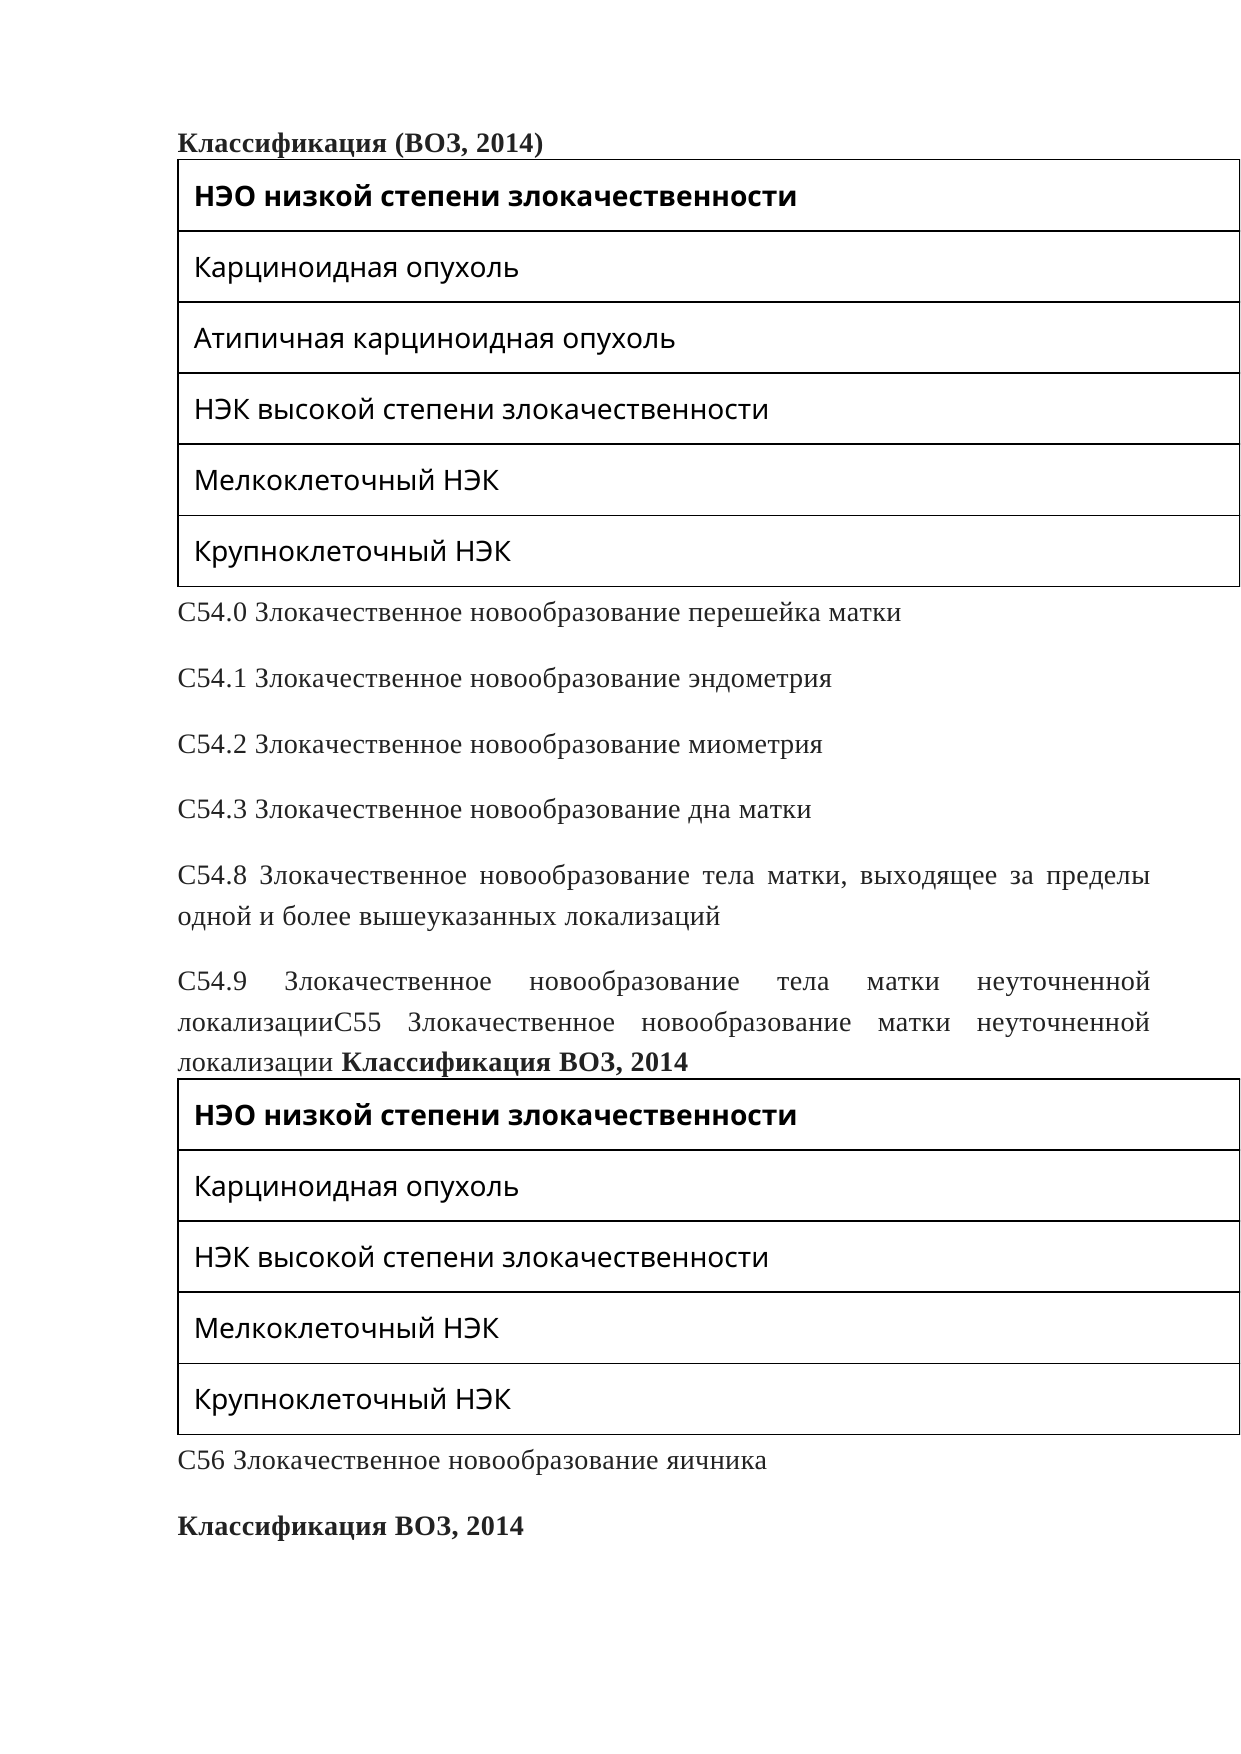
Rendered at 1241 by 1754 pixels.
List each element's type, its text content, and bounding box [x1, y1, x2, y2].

text Классификация (ВОЗ, 2014) [177, 118, 1152, 159]
table_cell Карциноидная опухоль [179, 1151, 1239, 1220]
table_cell Крупноклеточный НЭК [179, 1364, 1239, 1433]
table_cell НЭК высокой степени злокачественности [179, 1222, 1239, 1291]
text С56 Злокачественное новообразование яичника [177, 1435, 1152, 1476]
table_cell Атипичная карциноидная опухоль [179, 303, 1239, 372]
text Классификация ВОЗ, 2014 [177, 1501, 1152, 1541]
text С54.1 Злокачественное новообразование эндометрия [177, 653, 1152, 693]
table_cell Карциноидная опухоль [179, 232, 1239, 301]
text С54.9 Злокачественное новообразование тела матки неуточненной локализацииС55 Злокачественное новообразование матки неуточненной локализации Классификация ВОЗ, 2014 [177, 956, 1152, 1078]
table_header НЭО низкой степени злокачественности [179, 1080, 1239, 1149]
table_header НЭО низкой степени злокачественности [179, 160, 1239, 230]
text С54.0 Злокачественное новообразование перешейка матки [177, 587, 1152, 628]
text С54.8 Злокачественное новообразование тела матки, выходящее за пределы одной и более вышеуказанных локализаций [177, 850, 1152, 931]
table_cell НЭК высокой степени злокачественности [179, 374, 1239, 443]
text С54.3 Злокачественное новообразование дна матки [177, 784, 1152, 825]
text С54.2 Злокачественное новообразование миометрия [177, 718, 1152, 759]
table_cell Мелкоклеточный НЭК [179, 445, 1239, 514]
table_cell Мелкоклеточный НЭК [179, 1293, 1239, 1362]
table_cell Крупноклеточный НЭК [179, 516, 1239, 586]
